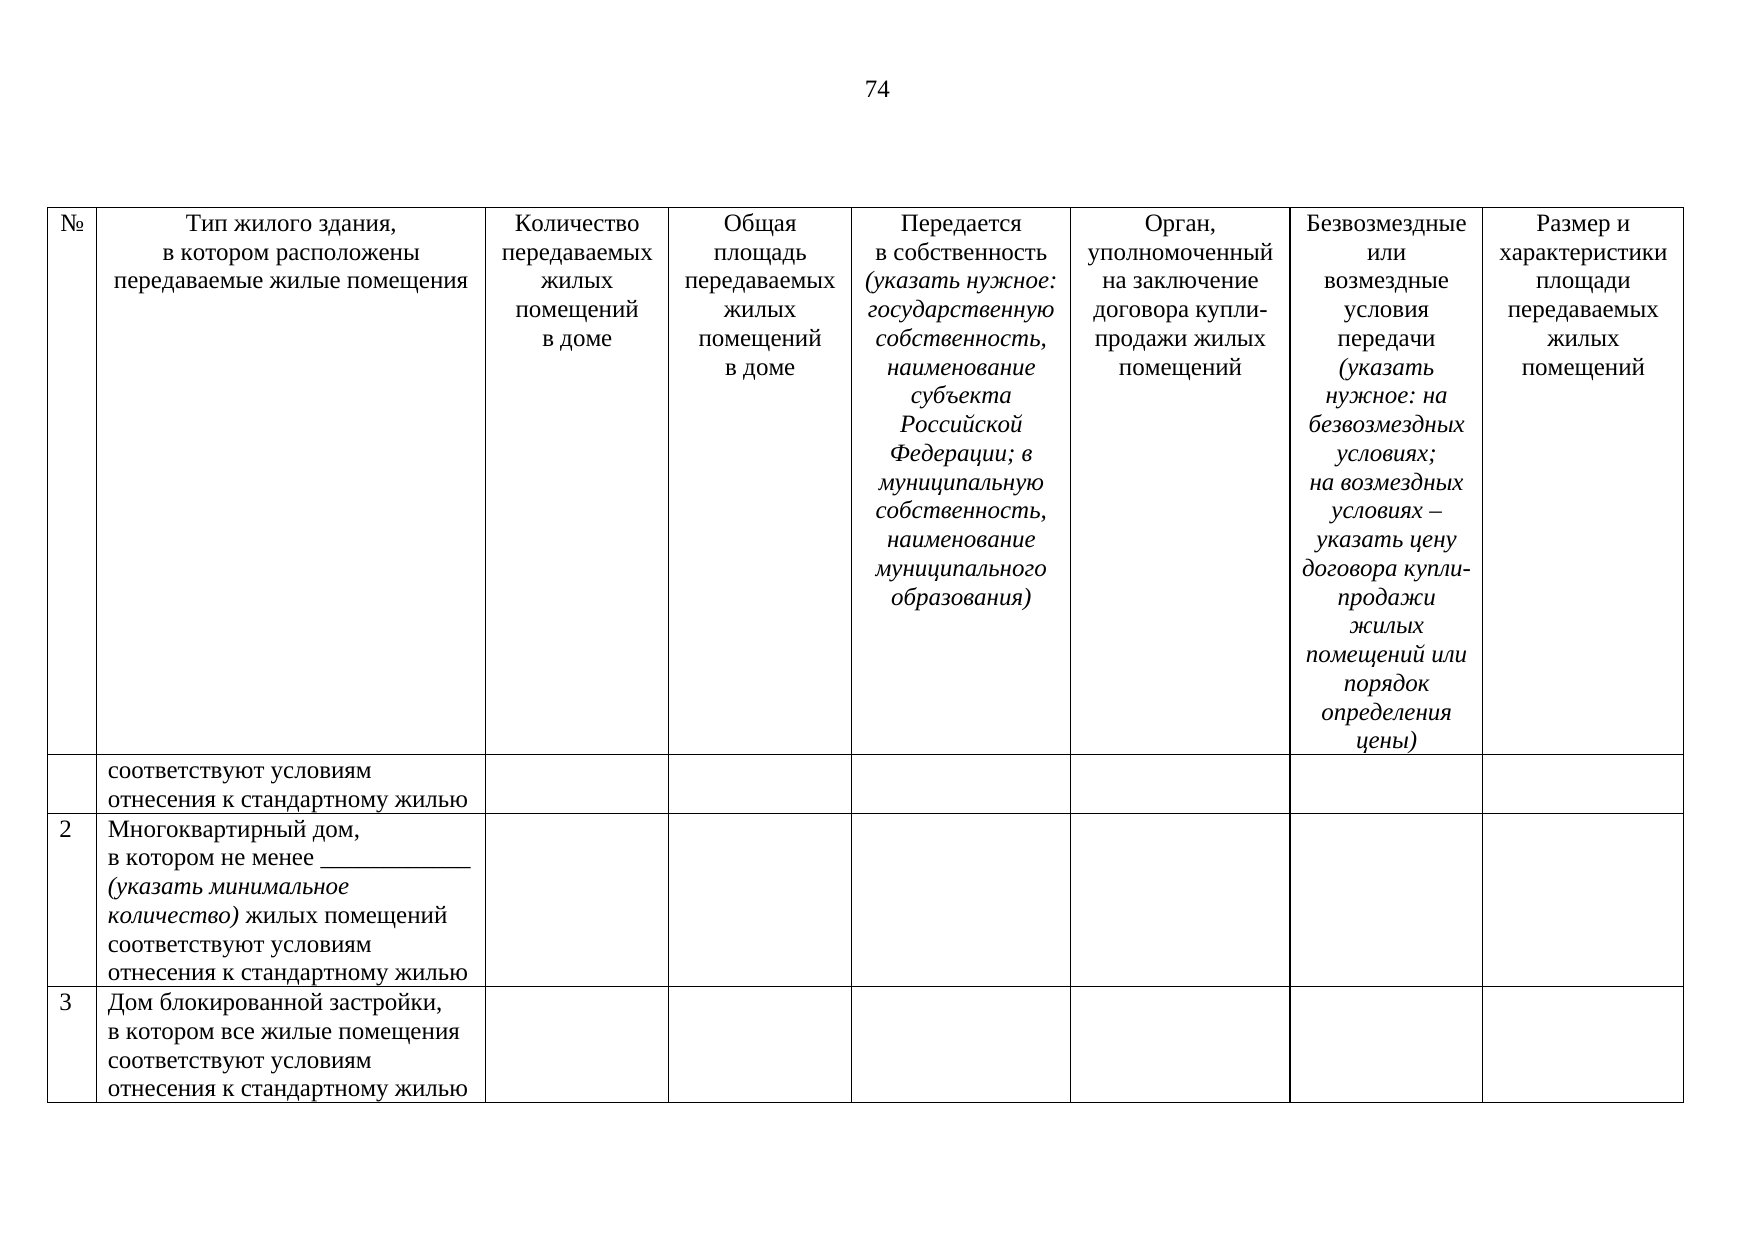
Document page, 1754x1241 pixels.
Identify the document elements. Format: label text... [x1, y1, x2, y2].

table_cell [1291, 987, 1482, 1102]
table_cell [1071, 755, 1289, 813]
table_cell [1291, 814, 1482, 986]
table_cell 3 [48, 987, 96, 1102]
table_cell [669, 987, 851, 1102]
table_cell [486, 755, 668, 813]
table_cell [1483, 814, 1683, 986]
table_cell Многоквартирный дом, в котором не менее ____________ (указать минимальное количество) жилых помещений соответствуют условиям отнесения к стандартному жилью [97, 814, 485, 986]
table_cell [1071, 987, 1289, 1102]
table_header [1291, 208, 1482, 754]
table_cell 2 [48, 814, 96, 986]
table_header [97, 208, 485, 754]
table_cell [669, 814, 851, 986]
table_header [852, 208, 1070, 754]
table_header № [48, 208, 96, 754]
table_cell [1483, 987, 1683, 1102]
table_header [669, 208, 851, 754]
table_cell [852, 755, 1070, 813]
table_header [486, 208, 668, 754]
table_cell [486, 814, 668, 986]
table_cell [1483, 755, 1683, 813]
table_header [1483, 208, 1683, 754]
table_cell [852, 987, 1070, 1102]
table_cell [852, 814, 1070, 986]
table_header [1071, 208, 1289, 754]
table_cell [1071, 814, 1289, 986]
table_cell [1291, 755, 1482, 813]
table_cell [486, 987, 668, 1102]
table_cell 1 [48, 755, 96, 813]
table_cell Дом блокированной застройки, в котором все жилые помещения соответствуют условиям отнесения к стандартному жилью [97, 987, 485, 1102]
table_cell [669, 755, 851, 813]
table_cell Многоквартирный дом, в котором все жилые помещения соответствуют условиям отнесения к стандартному жилью [97, 755, 485, 813]
